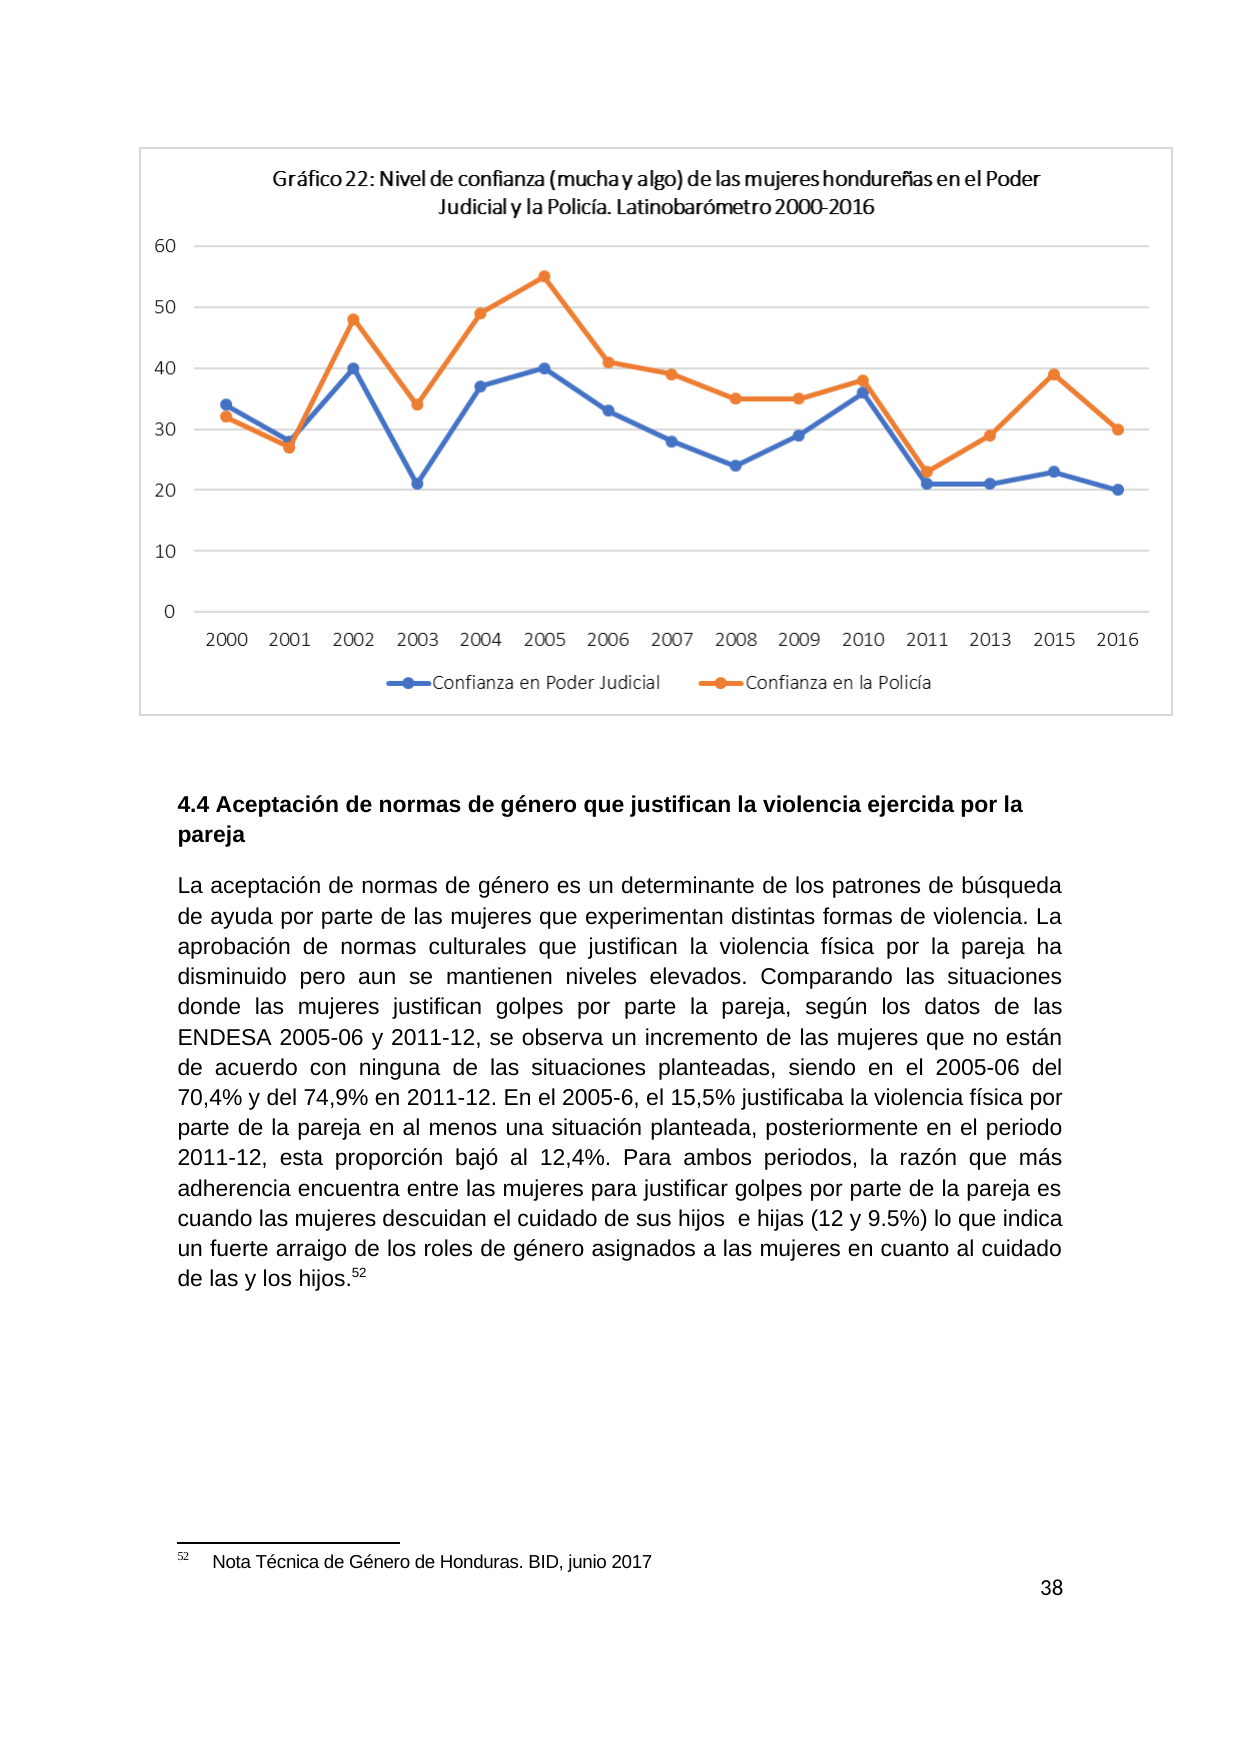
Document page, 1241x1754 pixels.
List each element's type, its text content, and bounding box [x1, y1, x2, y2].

text La aceptación de normas de género es un determinante de los patrones de búsqueda de ayuda por parte de las mujeres que experimentan distintas formas de violencia. La aprobación de normas culturales que justifican la violencia física por la pareja ha disminuido pero aun se mantienen niveles elevados. Comparando las situaciones donde las mujeres justifican golpes por parte la pareja, según los datos de las ENDESA 2005-06 y 2011-12, se observa un incremento de las mujeres que no están de acuerdo con ninguna de las situaciones planteadas, siendo en el 2005-06 del 70,4% y del 74,9% en 2011-12. En el 2005-6, el 15,5% justificaba la violencia física por parte de la pareja en al menos una situación planteada, posteriormente en el periodo 2011-12, esta proporción bajó al 12,4%. Para ambos periodos, la razón que más adherencia encuentra entre las mujeres para justificar golpes por parte de la pareja es cuando las mujeres descuidan el cuidado de sus hijos e hijas (12 y 9.5%) lo que indica un fuerte arraigo de los roles de género asignados a las mujeres en cuanto al cuidado de las y los hijos. [177, 872, 1063, 1292]
picture [139, 147, 1173, 716]
text 4.4 Aceptación de normas de género que justifican la violencia ejercida por la pareja [177, 791, 1063, 848]
